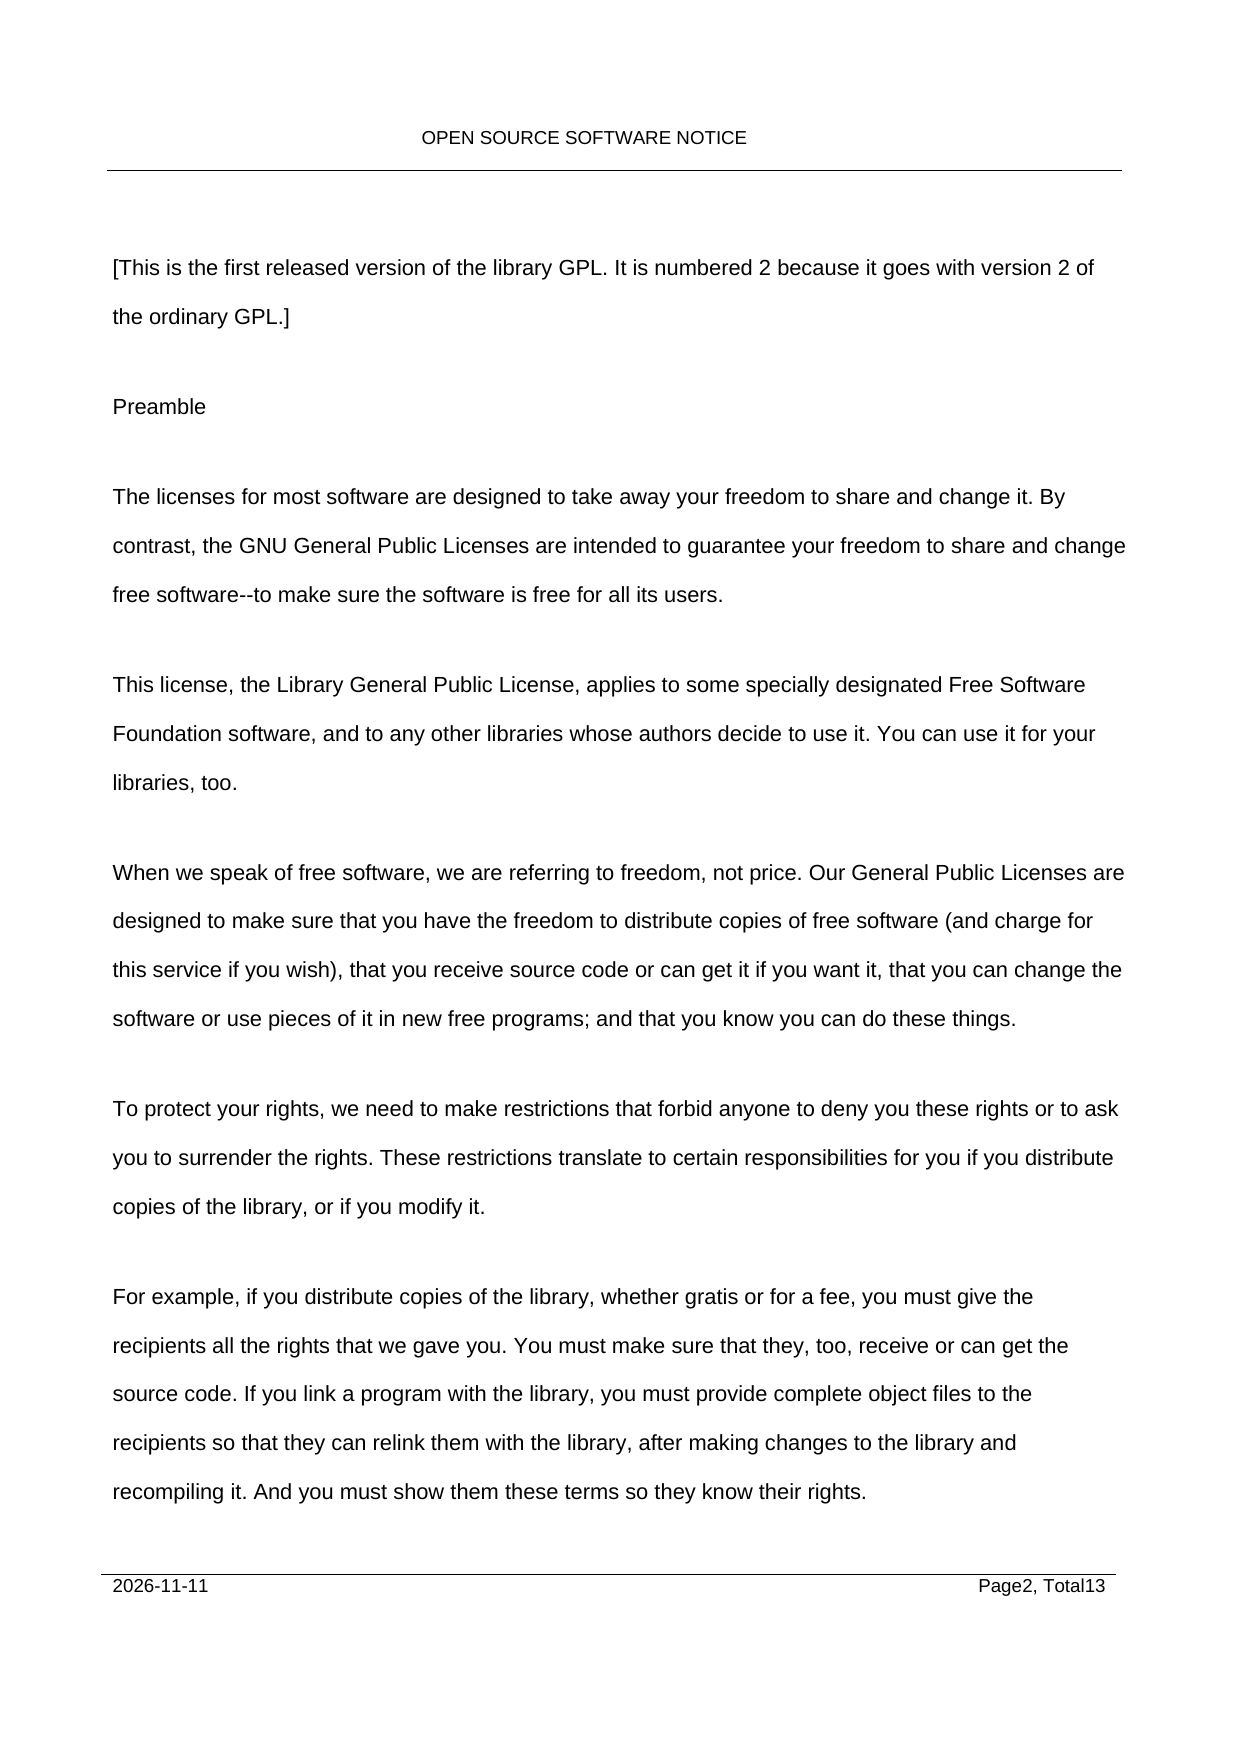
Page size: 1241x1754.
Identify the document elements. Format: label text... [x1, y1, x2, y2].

text Preamble [112, 390, 1128, 423]
text This license, the Library General Public License, applies to some specially designated Free Software Foundation software, and to any other libraries whose authors decide to use it. You can use it for your libraries, too. [112, 668, 1128, 798]
text To protect your rights, we need to make restrictions that forbid anyone to deny you these rights or to ask you to surrender the rights. These restrictions translate to certain responsibilities for you if you distribute copies of the library, or if you modify it. [112, 1092, 1128, 1222]
text When we speak of free software, we are referring to freedom, not price. Our General Public Licenses are designed to make sure that you have the freedom to distribute copies of free software (and charge for this service if you wish), that you receive source code or can get it if you want it, that you can change the software or use pieces of it in new free programs; and that you know you can do these things. [112, 856, 1128, 1035]
text For example, if you distribute copies of the library, whether gratis or for a fee, you must give the recipients all the rights that we gave you. You must make sure that they, too, receive or can get the source code. If you link a program with the library, you must provide complete object files to the recipients so that they can relink them with the library, after making changes to the library and recompiling it. And you must show them these terms so they know their rights. [112, 1280, 1128, 1508]
text The licenses for most software are designed to take away your freedom to share and change it. By contrast, the GNU General Public Licenses are intended to guarantee your freedom to share and change free software--to make sure the software is free for all its users. [112, 481, 1128, 611]
text [This is the first released version of the library GPL. It is numbered 2 because it goes with version 2 of the ordinary GPL.] [112, 251, 1128, 333]
